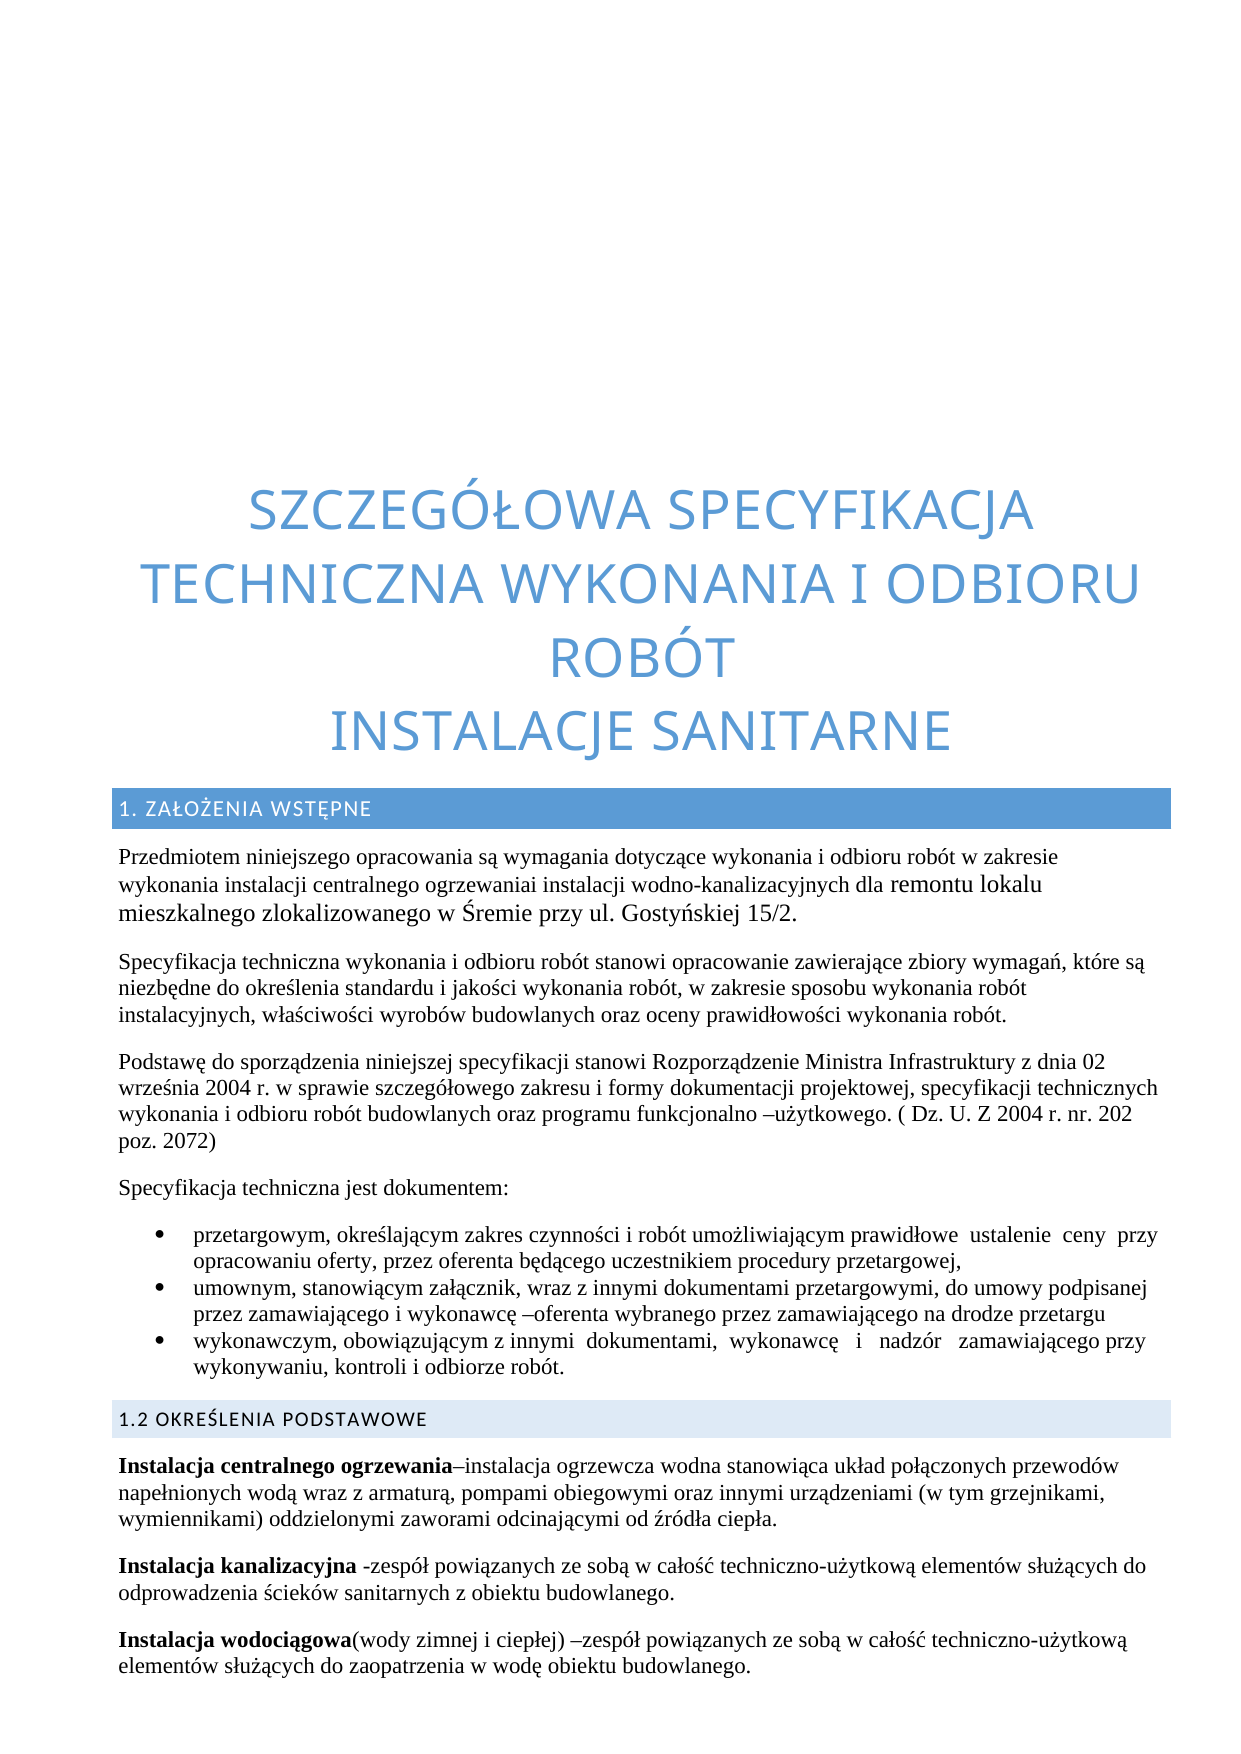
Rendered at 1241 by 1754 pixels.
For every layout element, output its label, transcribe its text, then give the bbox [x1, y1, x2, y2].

text Instalacja wodociągowa(wody zimnej i ciepłej) –zespół powiązanych ze sobą w całość techniczno-użytkową elementów służących do zaopatrzenia w wodę obiektu budowlanego. [118, 1626, 1165, 1678]
title Instalacje sanitarne [118, 693, 1165, 767]
list umownym, stanowiącym załącznik, wraz z innymi dokumentami przetargowymi, do umowy podpisanej przez zamawiającego i wykonawcę –oferenta wybranego przez zamawiającego na drodze przetargu [156, 1274, 1165, 1327]
subtitle 1.2 Określenia podstawowe [118, 1406, 1165, 1432]
subtitle 1. Założenia wstępne [118, 794, 1165, 822]
text Instalacja centralnego ogrzewania–instalacja ogrzewcza wodna stanowiąca układ połączonych przewodów napełnionych wodą wraz z armaturą, pompami obiegowymi oraz innymi urządzeniami (w tym grzejnikami, wymiennikami) oddzielonymi zaworami odcinającymi od źródła ciepła. [118, 1452, 1165, 1531]
text Specyfikacja techniczna wykonania i odbioru robót stanowi opracowanie zawierające zbiory wymagań, które są niezbędne do określenia standardu i jakości wykonania robót, w zakresie sposobu wykonania robót instalacyjnych, właściwości wyrobów budowlanych oraz oceny prawidłowości wykonania robót. [118, 948, 1165, 1027]
title SZCZEGÓŁOWA SPECYFIKACJA TECHNICZNA WYKONANIA I ODBIORU ROBÓT [118, 472, 1165, 693]
text Przedmiotem niniejszego opracowania są wymagania dotyczące wykonania i odbioru robót w zakresie wykonania instalacji centralnego ogrzewaniai instalacji wodno-kanalizacyjnych dla remontu lokalu mieszkalnego zlokalizowanego w Śremie przy ul. Gostyńskiej 15/2. [118, 843, 1165, 927]
text Podstawę do sporządzenia niniejszej specyfikacji stanowi Rozporządzenie Ministra Infrastruktury z dnia 02 września 2004 r. w sprawie szczegółowego zakresu i formy dokumentacji projektowej, specyfikacji technicznych wykonania i odbioru robót budowlanych oraz programu funkcjonalno –użytkowego. ( Dz. U. Z 2004 r. nr. 202 poz. 2072) [118, 1048, 1165, 1153]
list przetargowym, określającym zakres czynności i robót umożliwiającym prawidłowe ustalenie ceny przy opracowaniu oferty, przez oferenta będącego uczestnikiem procedury przetargowej, [156, 1221, 1165, 1274]
list wykonawczym, obowiązującym z innymi dokumentami, wykonawcę i nadzór zamawiającego przy wykonywaniu, kontroli i odbiorze robót. [156, 1327, 1165, 1379]
text Specyfikacja techniczna jest dokumentem: [118, 1174, 1165, 1200]
text Instalacja kanalizacyjna -zespół powiązanych ze sobą w całość techniczno-użytkową elementów służących do odprowadzenia ścieków sanitarnych z obiektu budowlanego. [118, 1552, 1165, 1605]
